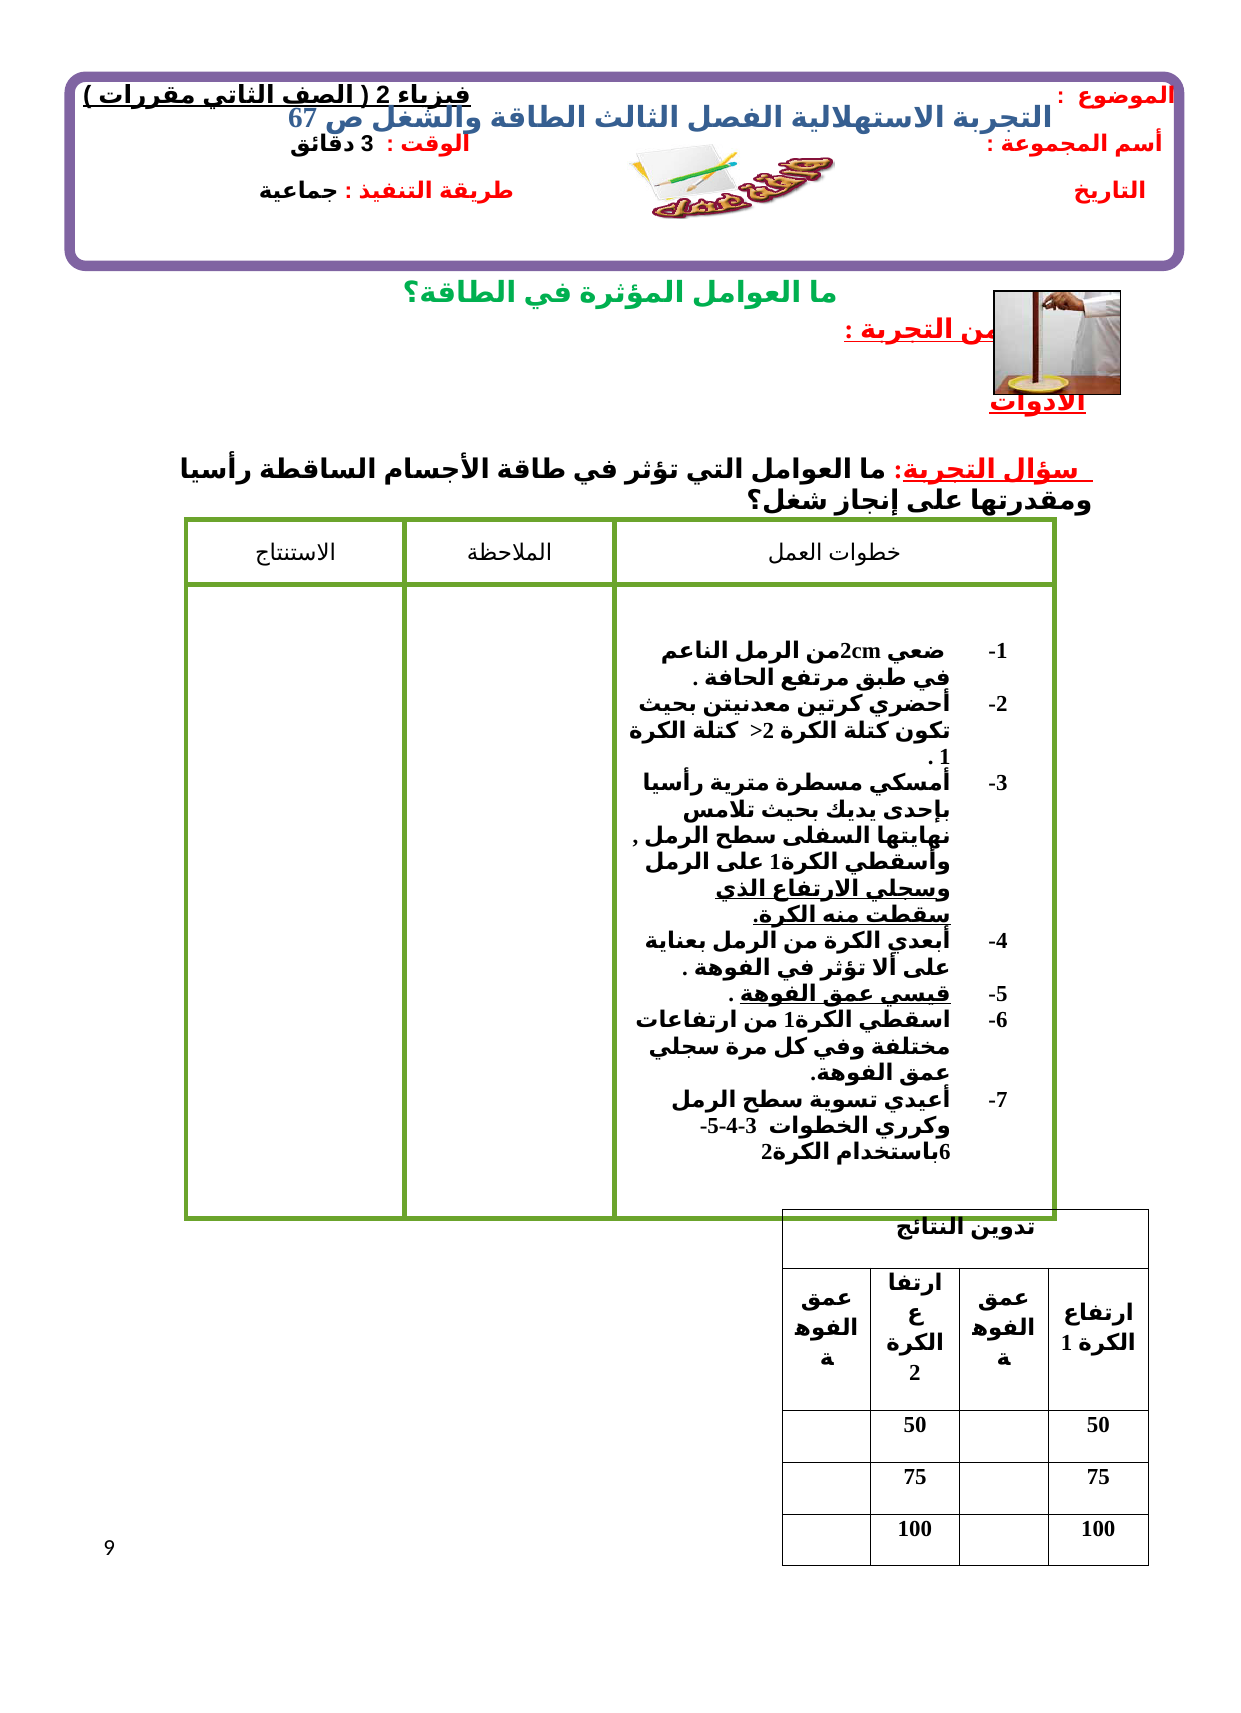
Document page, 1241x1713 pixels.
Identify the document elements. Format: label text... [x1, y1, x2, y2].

table_cell ضعي 2cmمن الرمل الناعم في طبق مرتفع الحافة . أحضري كرتين معدنيتن بحيث تكون كتلة الكرة 2< كتلة الكرة1 . أمسكي مسطرة مترية رأسيا بإحدى يديك بحيث تلامس نهايتها السفلى سطح الرمل , وأسقطي الكرة1 على الرمل وسجلي الارتفاع الذي سقطت منه الكرة. أبعدي الكرة من الرمل بعناية على ألا تؤثر في الفوهة . قيسي عمق الفوهة . اسقطي الكرة1 من ارتفاعات مختلفة وفي كل مرة سجلي عمق الفوهة. أعيدي تسوية سطح الرمل وكرري الخطوات 3-4-5-6باستخدام الكرة2 [617, 587, 1052, 1216]
table_cell ارتفاع الكرة 2 [871, 1269, 959, 1410]
text التجربة الاستهلالية الفصل الثالث الطاقة والشغل ص 67 [103, 100, 1137, 134]
text الأدوات [29, 385, 1093, 416]
table_cell 100 [871, 1515, 959, 1565]
table_cell عمق الفوهة [960, 1269, 1048, 1410]
table_cell [960, 1463, 1048, 1514]
table_cell 50 [871, 1411, 959, 1462]
table_cell [188, 587, 402, 1216]
table_cell 75 [1049, 1463, 1148, 1514]
table_cell 50 [1049, 1411, 1148, 1462]
text ما العوامل المؤثرة في الطاقة؟ [103, 275, 1137, 309]
table_cell عمق الفوهة [783, 1269, 870, 1410]
table_cell 75 [871, 1463, 959, 1514]
table_header خطوات العمل [617, 522, 1052, 582]
picture [995, 292, 1120, 394]
table_cell [407, 587, 612, 1216]
table_cell [783, 1411, 870, 1462]
table_cell [783, 1463, 870, 1514]
table_cell ارتفاع الكرة 1 [1049, 1269, 1148, 1410]
text سؤال التجربة: ما العوامل التي تؤثر في طاقة الأجسام الساقطة رأسيا ومقدرتها على إنجاز شغل؟ [103, 453, 1093, 515]
table_cell [960, 1515, 1048, 1565]
text الهدف من التجربة : [44, 314, 993, 345]
table_cell [783, 1515, 870, 1565]
table_cell [960, 1411, 1048, 1462]
table_header الاستنتاج [188, 522, 402, 582]
table_header تدوين النتائج [783, 1210, 1148, 1268]
table_header الملاحظة [407, 522, 612, 582]
table_cell 100 [1049, 1515, 1148, 1565]
